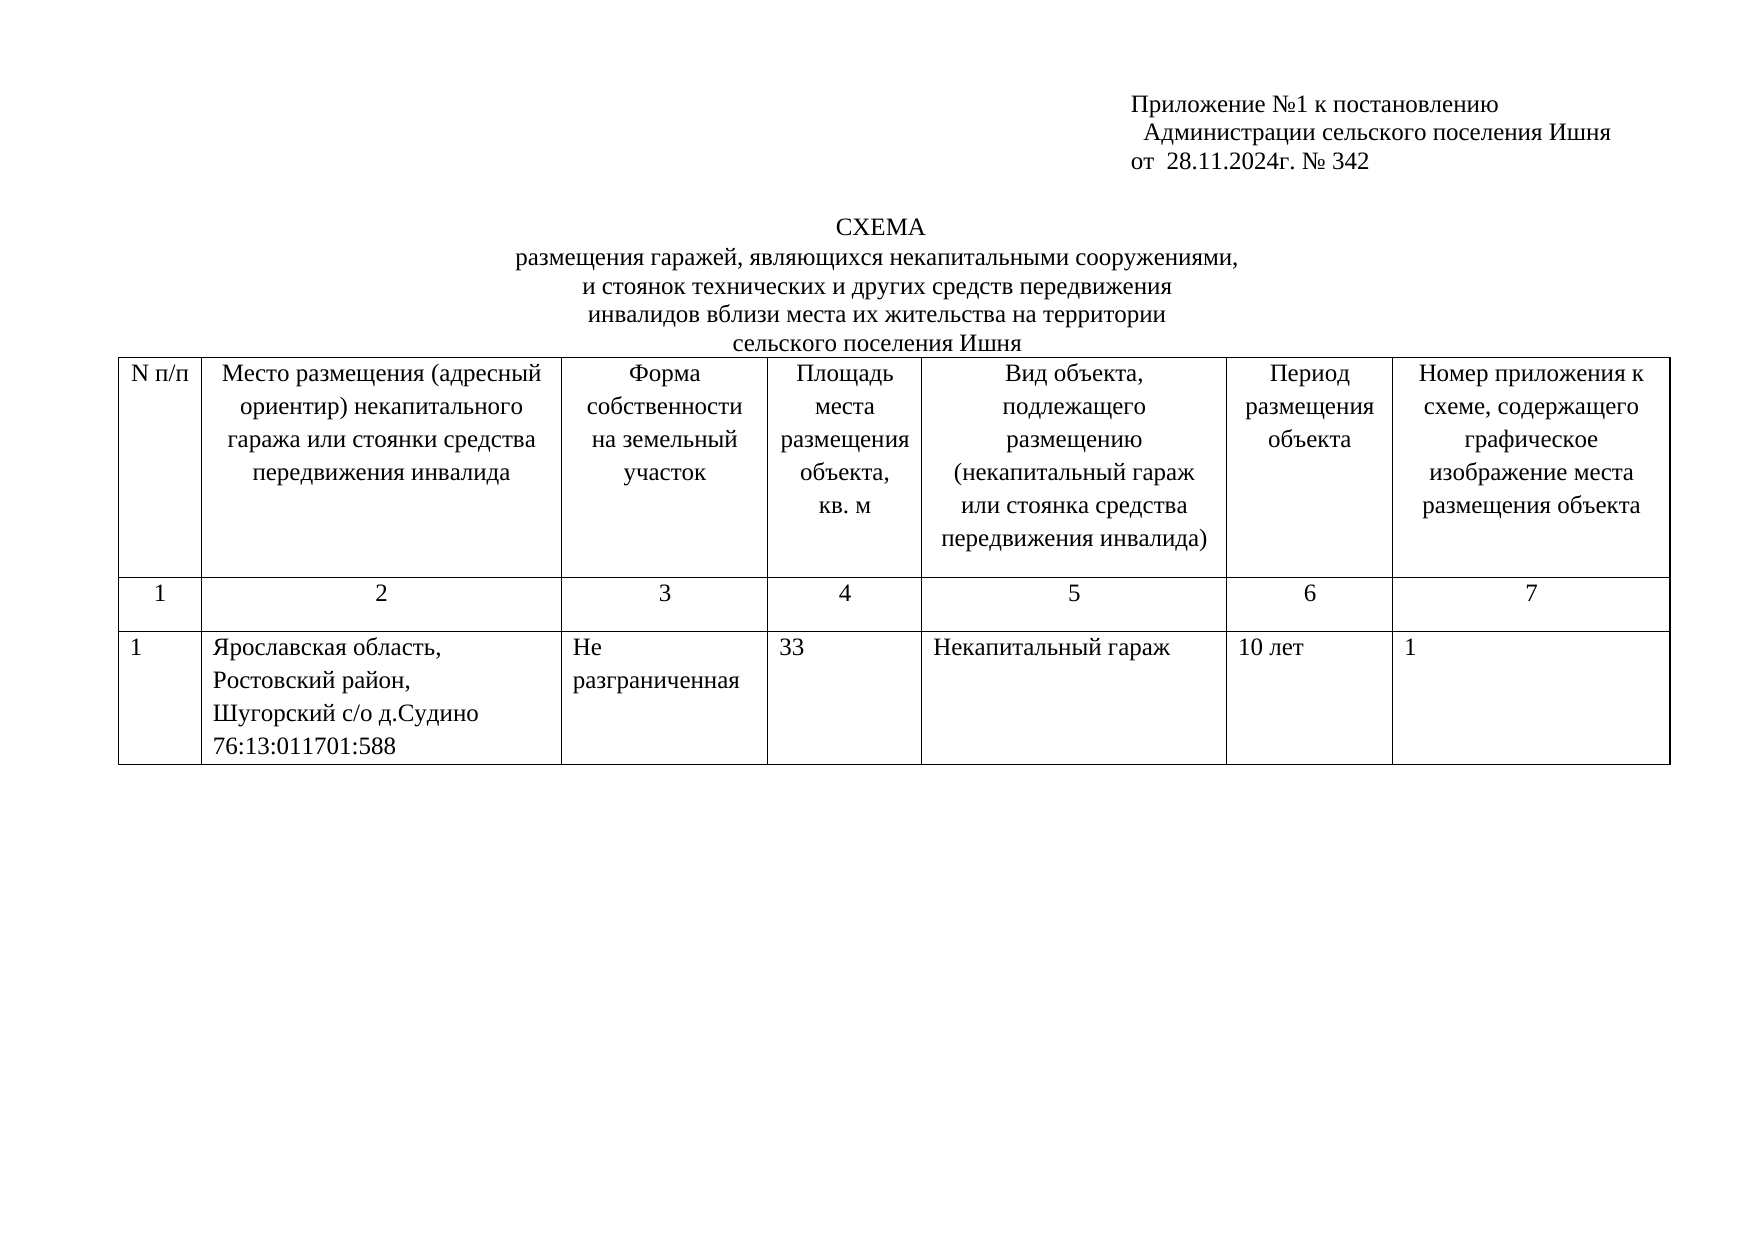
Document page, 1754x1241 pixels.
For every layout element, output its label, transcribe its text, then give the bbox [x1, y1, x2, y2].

table_cell 2 [202, 578, 561, 631]
table_cell 1 [1393, 632, 1669, 764]
table_cell 3 [562, 578, 767, 631]
table_cell Некапитальный гараж [922, 632, 1226, 764]
text сельского поселения Ишня [118, 328, 1636, 357]
table_cell 6 [1227, 578, 1392, 631]
table_header Форма собственности на земельный участок [562, 358, 767, 577]
table_cell 7 [1393, 578, 1669, 631]
table_cell 33 [768, 632, 921, 764]
text Администрации сельского поселения Ишня [118, 117, 1636, 146]
table_header Период размещения объекта [1227, 358, 1392, 577]
text размещения гаражей, являющихся некапитальными сооружениями, [118, 242, 1636, 271]
table_header Номер приложения к схеме, содержащего графическое изображение места размещения объекта [1393, 358, 1669, 577]
table_header Место размещения (адресный ориентир) некапитального гаража или стоянки средства передвижения инвалида [202, 358, 561, 577]
table_header N п/п [119, 358, 201, 577]
text Приложение №1 к постановлению [118, 89, 1636, 117]
table_header Вид объекта, подлежащего размещению (некапитальный гараж или стоянка средства передвижения инвалида) [922, 358, 1226, 577]
text от 28.11.2024г. № 342 [118, 146, 1636, 175]
table_header Площадь места размещения объекта, кв. м [768, 358, 921, 577]
table_cell 4 [768, 578, 921, 631]
table_cell Не разграниченная [562, 632, 767, 764]
table_cell 10 лет [1227, 632, 1392, 764]
table_cell 1 [119, 578, 201, 631]
table_cell 5 [922, 578, 1226, 631]
text и стоянок технических и других средств передвижения [118, 271, 1636, 299]
table_cell 1 [119, 632, 201, 764]
text СХЕМА [118, 175, 1636, 242]
text инвалидов вблизи места их жительства на территории [118, 299, 1636, 328]
table_cell Ярославская область, Ростовский район, Шугорский с/о д.Судино 76:13:011701:588 [202, 632, 561, 764]
